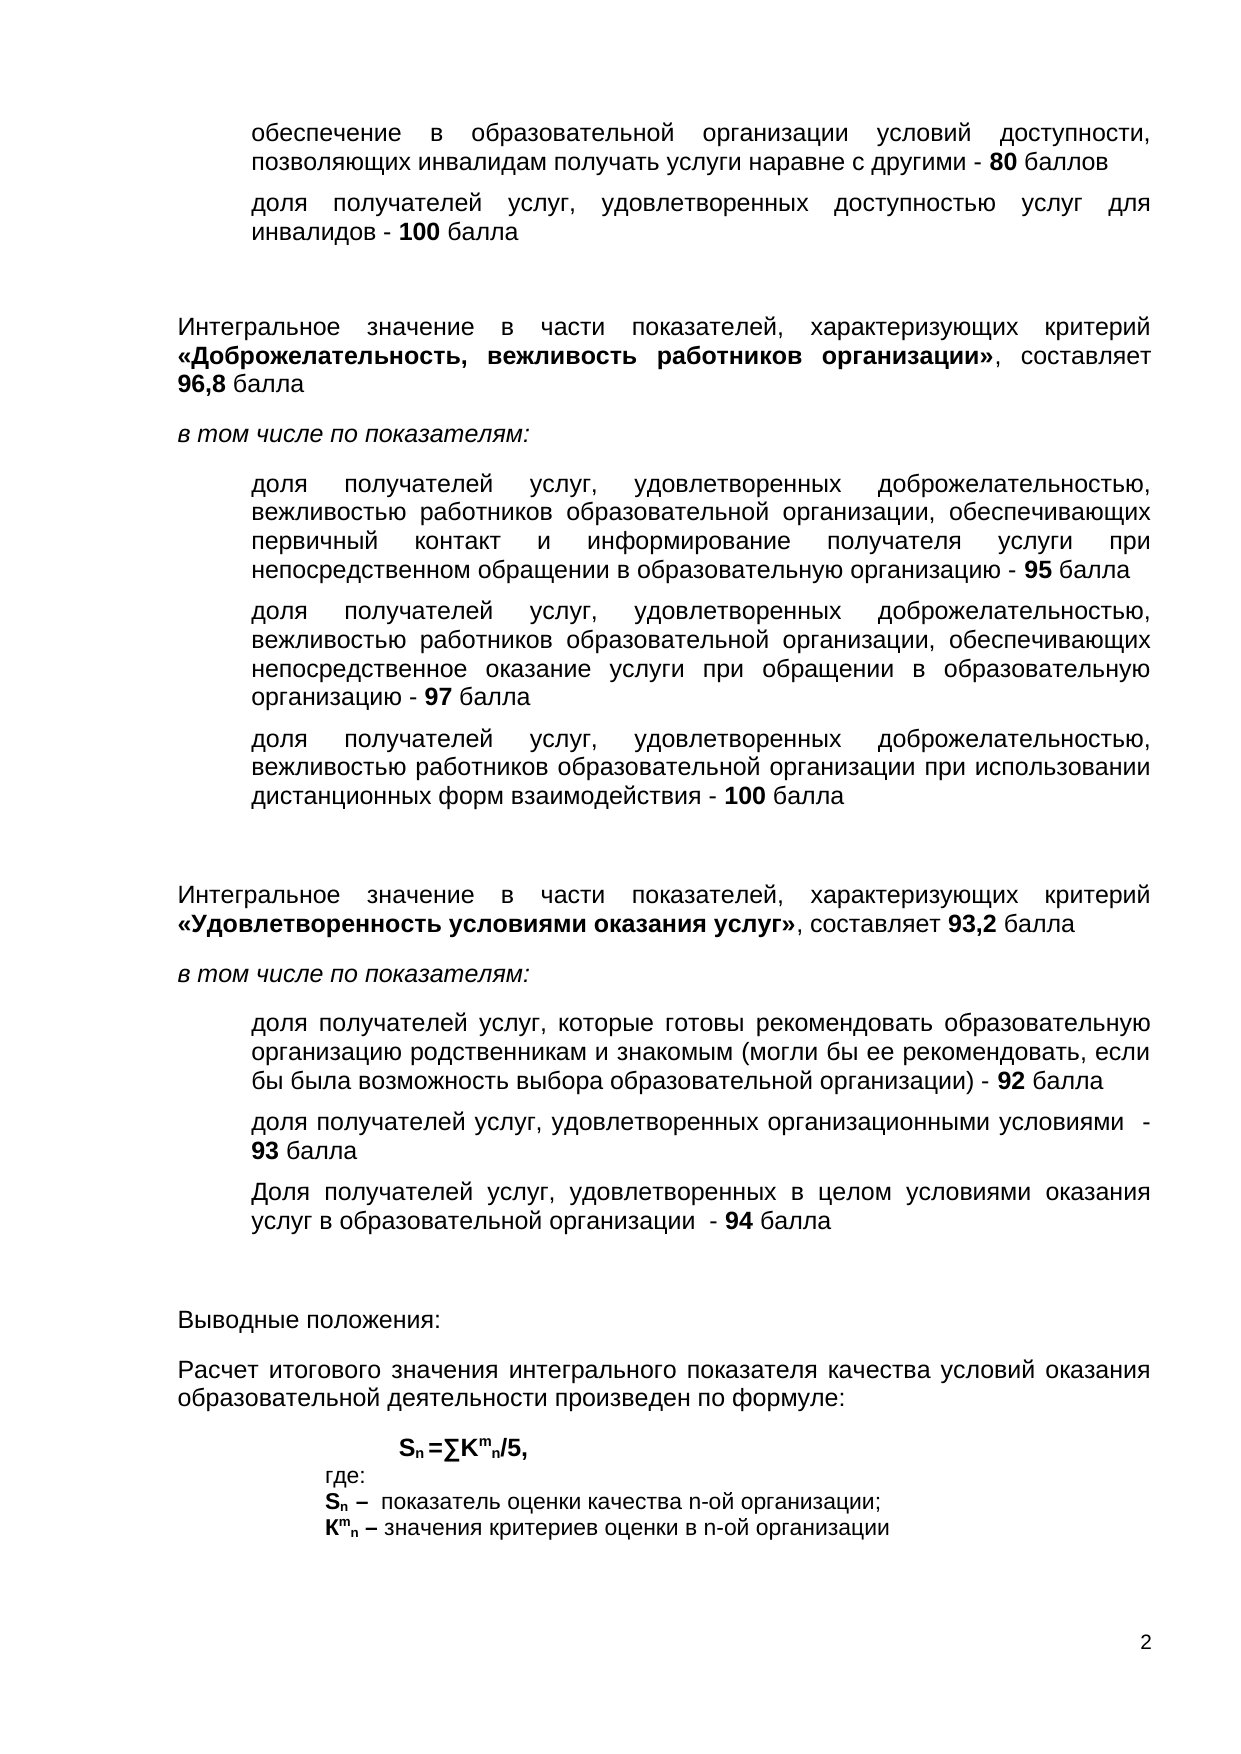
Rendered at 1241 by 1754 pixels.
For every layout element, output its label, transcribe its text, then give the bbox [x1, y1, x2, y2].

text Интегральное значение в части показателей, характеризующих критерий «Доброжелательность, вежливость работников организации», составляет 96,8 балла [177, 312, 1152, 398]
text доля получателей услуг, которые готовы рекомендовать образовательную организацию родственникам и знакомым (могли бы ее рекомендовать, если бы была возможность выбора образовательной организации) - 92 балла [251, 1008, 1152, 1094]
text доля получателей услуг, удовлетворенных доступностью услуг для инвалидов - 100 балла [251, 188, 1152, 246]
text Кmn – значения критериев оценки в n-ой организации [325, 1514, 1152, 1541]
text Интегральное значение в части показателей, характеризующих критерий «Удовлетворенность условиями оказания услуг», составляет 93,2 балла [177, 880, 1152, 938]
text доля получателей услуг, удовлетворенных организационными условиями - 93 балла [251, 1107, 1152, 1164]
text обеспечение в образовательной организации условий доступности, позволяющих инвалидам получать услуги наравне с другими - 80 баллов [251, 118, 1152, 176]
text Выводные положения: [177, 1305, 1152, 1334]
text доля получателей услуг, удовлетворенных доброжелательностью, вежливостью работников образовательной организации, обеспечивающих первичный контакт и информирование получателя услуги при непосредственном обращении в образовательную организацию - 95 балла [251, 468, 1152, 583]
text доля получателей услуг, удовлетворенных доброжелательностью, вежливостью работников образовательной организации, обеспечивающих непосредственное оказание услуги при обращении в образовательную организацию - 97 балла [251, 596, 1152, 711]
text Sn =∑Kmn/5, [398, 1433, 1152, 1462]
text доля получателей услуг, удовлетворенных доброжелательностью, вежливостью работников образовательной организации при использовании дистанционных форм взаимодействия - 100 балла [251, 723, 1152, 810]
text Доля получателей услуг, удовлетворенных в целом условиями оказания услуг в образовательной организации - 94 балла [251, 1177, 1152, 1234]
text Sn – показатель оценки качества n-ой организации; [325, 1488, 1152, 1514]
text Расчет итогового значения интегрального показателя качества условий оказания образовательной деятельности произведен по формуле: [177, 1354, 1152, 1412]
text в том числе по показателям: [177, 419, 1152, 448]
text где: [325, 1462, 1152, 1488]
text в том числе по показателям: [177, 959, 1152, 987]
